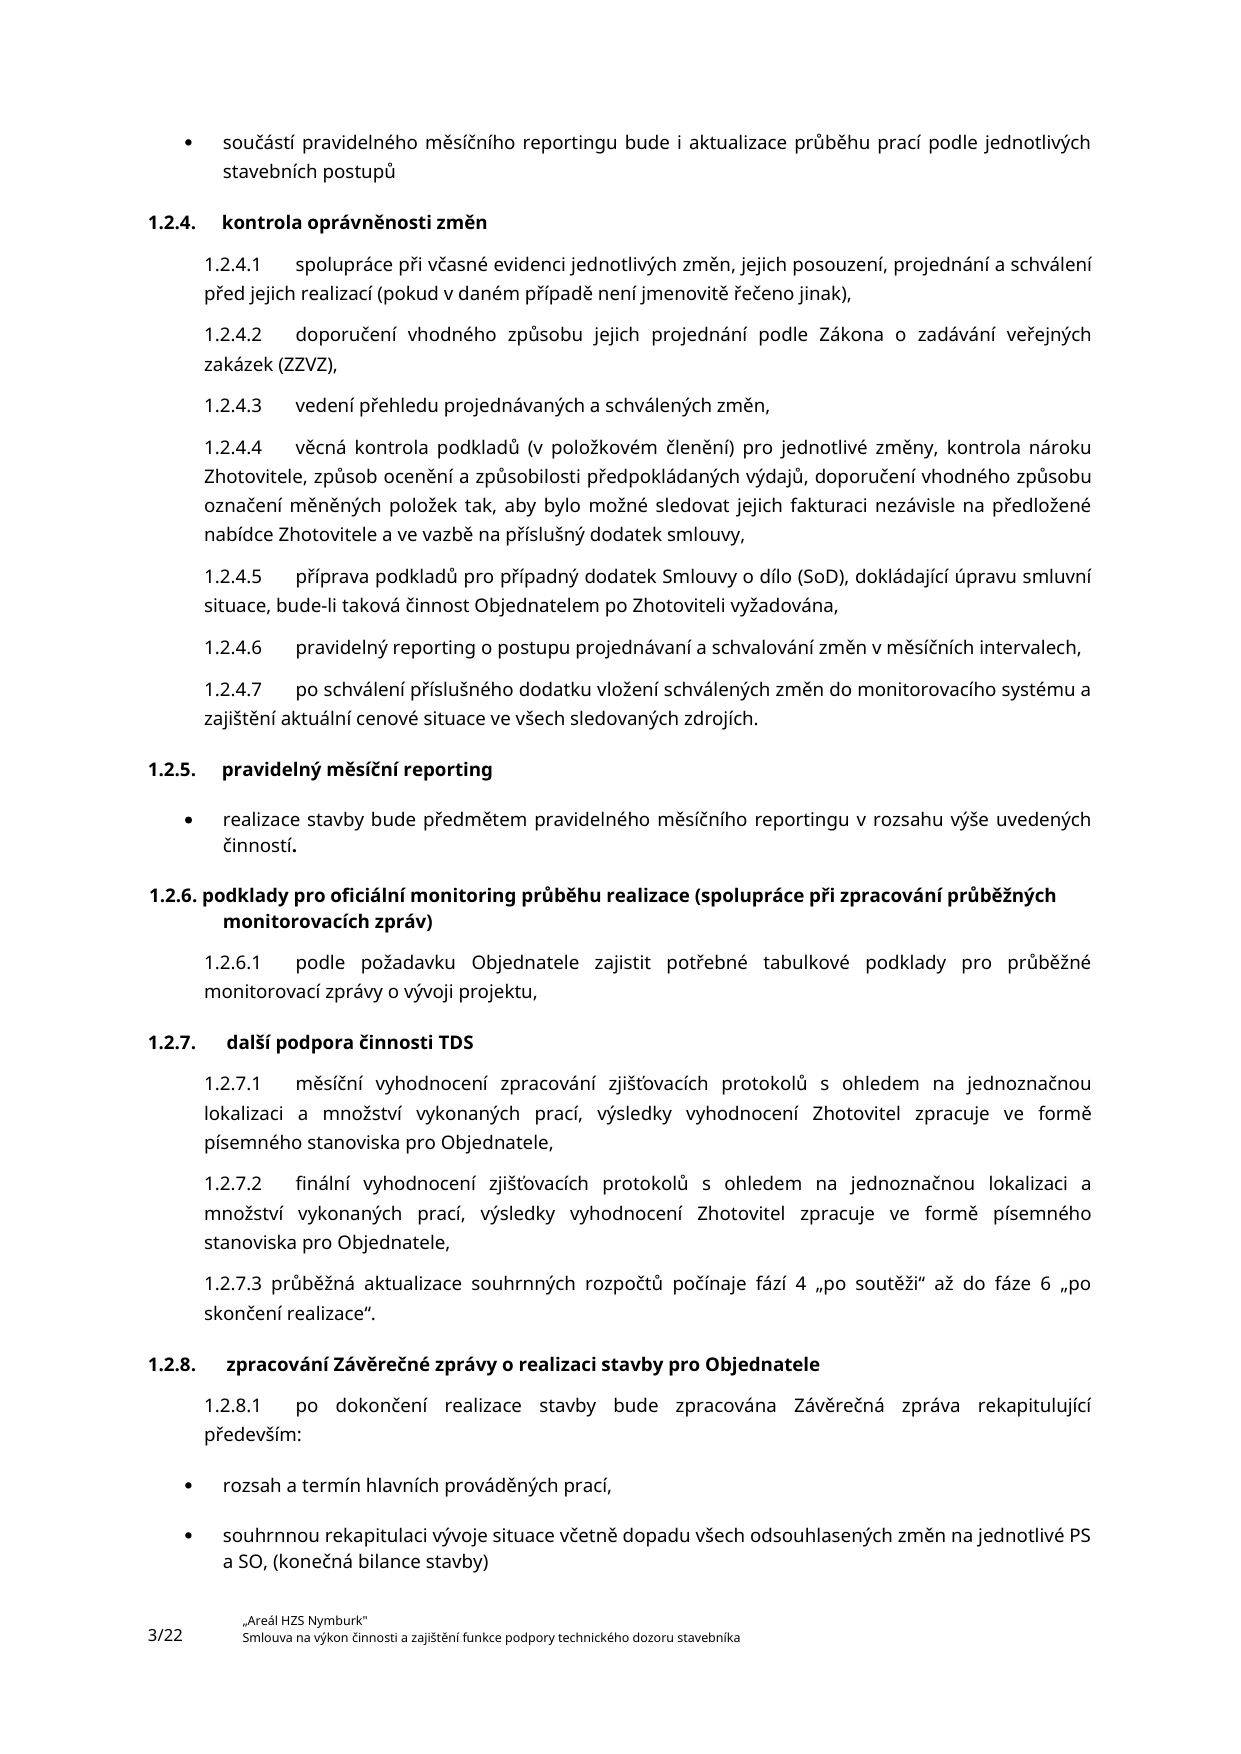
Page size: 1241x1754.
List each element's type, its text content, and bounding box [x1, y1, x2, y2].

list rozsah a termín hlavních prováděných prací, [185, 1472, 1092, 1498]
text 1.2.4.7 po schválení příslušného dodatku vložení schválených změn do monitorovacího systému a zajištění aktuální cenové situace ve všech sledovaných zdrojích. [204, 673, 1092, 731]
list souhrnnou rekapitulaci vývoje situace včetně dopadu všech odsouhlasených změn na jednotlivé PS a SO, (konečná bilance stavby) [185, 1523, 1092, 1574]
list realizace stavby bude předmětem pravidelného měsíčního reportingu v rozsahu výše uvedených činností. [185, 807, 1092, 858]
text 1.2.4.6 pravidelný reporting o postupu projednávaní a schvalování změn v měsíčních intervalech, [204, 631, 1092, 660]
text 1.2.7.2 finální vyhodnocení zjišťovacích protokolů s ohledem na jednoznačnou lokalizaci a množství vykonaných prací, výsledky vyhodnocení Zhotovitel zpracuje ve formě písemného stanoviska pro Objednatele, [204, 1167, 1092, 1255]
text 1.2.5. pravidelný měsíční reporting [148, 756, 1092, 782]
list součástí pravidelného měsíčního reportingu bude i aktualizace průběhu prací podle jednotlivých stavebních postupů [185, 126, 1092, 185]
text 1.2.4.1 spolupráce při včasné evidenci jednotlivých změn, jejich posouzení, projednání a schválení před jejich realizací (pokud v daném případě není jmenovitě řečeno jinak), [204, 248, 1092, 306]
text 1.2.4.2 doporučení vhodného způsobu jejich projednání podle Zákona o zadávání veřejných zakázek (ZZVZ), [204, 318, 1092, 377]
text 1.2.7. další podpora činnosti TDS [148, 1029, 1092, 1055]
text 1.2.4. kontrola oprávněnosti změn [148, 210, 1092, 235]
text 1.2.6.1 podle požadavku Objednatele zajistit potřebné tabulkové podklady pro průběžné monitorovací zprávy o vývoji projektu, [204, 946, 1092, 1004]
text 1.2.4.4 věcná kontrola podkladů (v položkovém členění) pro jednotlivé změny, kontrola nároku Zhotovitele, způsob ocenění a způsobilosti předpokládaných výdajů, doporučení vhodného způsobu označení měněných položek tak, aby bylo možné sledovat jejich fakturaci nezávisle na předložené nabídce Zhotovitele a ve vazbě na příslušný dodatek smlouvy, [204, 431, 1092, 548]
text 1.2.4.3 vedení přehledu projednávaných a schválených změn, [204, 389, 1092, 418]
text 1.2.7.1 měsíční vyhodnocení zpracování zjišťovacích protokolů s ohledem na jednoznačnou lokalizaci a množství vykonaných prací, výsledky vyhodnocení Zhotovitel zpracuje ve formě písemného stanoviska pro Objednatele, [204, 1067, 1092, 1155]
text 1.2.4.5 příprava podkladů pro případný dodatek Smlouvy o dílo (SoD), dokládající úpravu smluvní situace, bude-li taková činnost Objednatelem po Zhotoviteli vyžadována, [204, 560, 1092, 618]
text 1.2.8. zpracování Závěrečné zprávy o realizaci stavby pro Objednatele [148, 1351, 1092, 1376]
text 1.2.8.1 po dokončení realizace stavby bude zpracována Závěrečná zpráva rekapitulující především: [204, 1389, 1092, 1447]
text 1.2.7.3 průběžná aktualizace souhrnných rozpočtů počínaje fází 4 „po soutěži“ až do fáze 6 „po skončení realizace“. [204, 1267, 1092, 1326]
text 1.2.6. podklady pro oficiální monitoring průběhu realizace (spolupráce při zpracování průběžných monitorovacích zpráv) [149, 883, 1092, 934]
